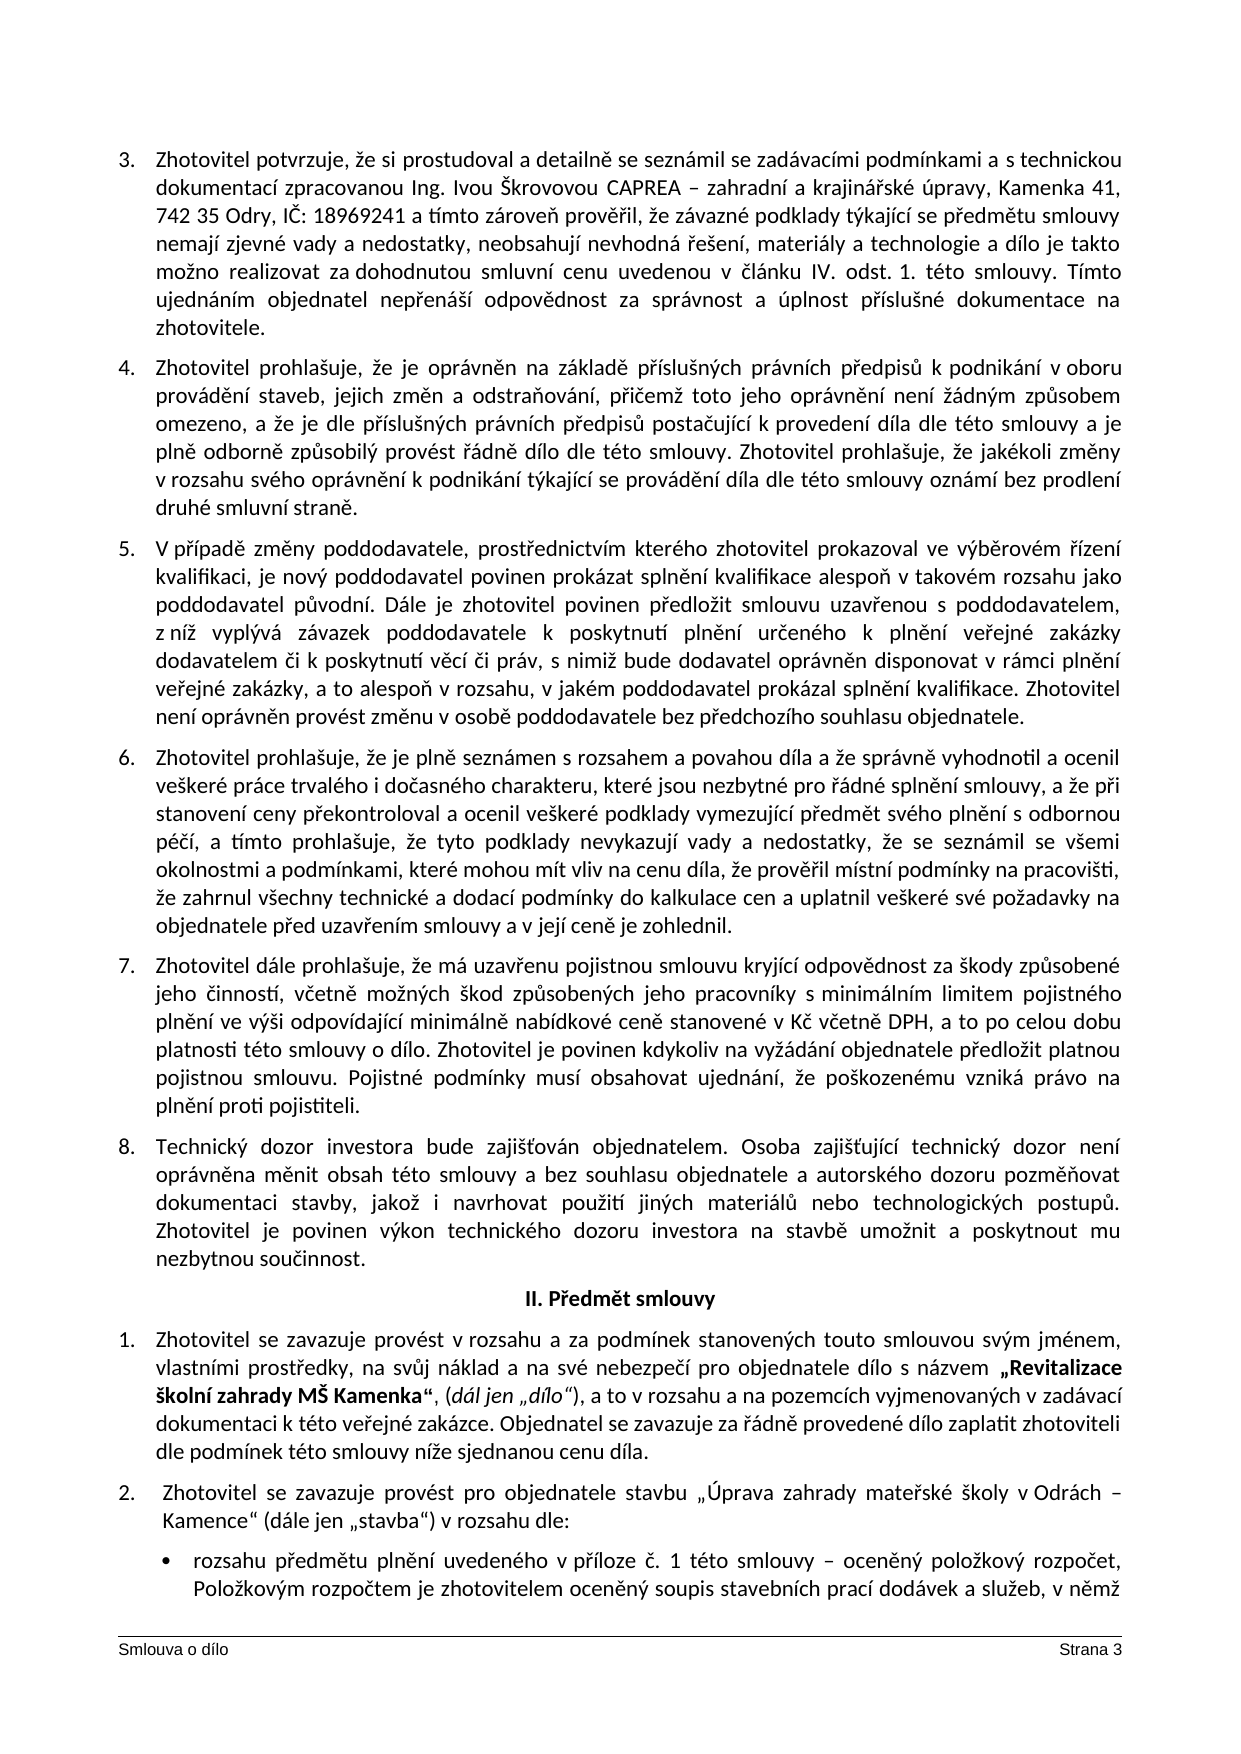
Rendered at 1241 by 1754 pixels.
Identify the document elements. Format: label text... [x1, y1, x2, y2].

list Zhotovitel se zavazuje provést v rozsahu a za podmínek stanovených touto smlouvou svým jménem, vlastními prostředky, na svůj náklad a na své nebezpečí pro objednatele dílo s názvem „Revitalizace školní zahrady MŠ Kamenka“, (dál jen „dílo“), a to v rozsahu a na pozemcích vyjmenovaných v zadávací dokumentaci k této veřejné zakázce. Objednatel se zavazuje za řádně provedené dílo zaplatit zhotoviteli dle podmínek této smlouvy níže sjednanou cenu díla. [118, 1325, 1122, 1465]
list V případě změny poddodavatele, prostřednictvím kterého zhotovitel prokazoval ve výběrovém řízení kvalifikaci, je nový poddodavatel povinen prokázat splnění kvalifikace alespoň v takovém rozsahu jako poddodavatel původní. Dále je zhotovitel povinen předložit smlouvu uzavřenou s poddodavatelem, z níž vyplývá závazek poddodavatele k poskytnutí plnění určeného k plnění veřejné zakázky dodavatelem či k poskytnutí věcí či práv, s nimiž bude dodavatel oprávněn disponovat v rámci plnění veřejné zakázky, a to alespoň v rozsahu, v jakém poddodavatel prokázal splnění kvalifikace. Zhotovitel není oprávněn provést změnu v osobě poddodavatele bez předchozího souhlasu objednatele. [118, 534, 1122, 730]
list Zhotovitel prohlašuje, že je oprávněn na základě příslušných právních předpisů k podnikání v oboru provádění staveb, jejich změn a odstraňování, přičemž toto jeho oprávnění není žádným způsobem omezeno, a že je dle příslušných právních předpisů postačující k provedení díla dle této smlouvy a je plně odborně způsobilý provést řádně dílo dle této smlouvy. Zhotovitel prohlašuje, že jakékoli změny v rozsahu svého oprávnění k podnikání týkající se provádění díla dle této smlouvy oznámí bez prodlení druhé smluvní straně. [118, 353, 1122, 522]
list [162, 1546, 1122, 1602]
list Zhotovitel se zavazuje provést pro objednatele stavbu „Úprava zahrady mateřské školy v Odrách – Kamence“ (dále jen „stavba“) v rozsahu dle: [118, 1478, 1122, 1534]
list Zhotovitel potvrzuje, že si prostudoval a detailně se seznámil se zadávacími podmínkami a s technickou dokumentací zpracovanou Ing. Ivou Škrovovou CAPREA – zahradní a krajinářské úpravy, Kamenka 41, 742 35 Odry, IČ: 18969241 a tímto zároveň prověřil, že závazné podklady týkající se předmětu smlouvy nemají zjevné vady a nedostatky, neobsahují nevhodná řešení, materiály a technologie a dílo je takto možno realizovat za dohodnutou smluvní cenu uvedenou v článku IV. odst. 1. této smlouvy. Tímto ujednáním objednatel nepřenáší odpovědnost za správnost a úplnost příslušné dokumentace na zhotovitele. [118, 145, 1122, 341]
list Technický dozor investora bude zajišťován objednatelem. Osoba zajišťující technický dozor není oprávněna měnit obsah této smlouvy a bez souhlasu objednatele a autorského dozoru pozměňovat dokumentaci stavby, jakož i navrhovat použití jiných materiálů nebo technologických postupů. Zhotovitel je povinen výkon technického dozoru investora na stavbě umožnit a poskytnout mu nezbytnou součinnost. [118, 1132, 1122, 1272]
list Zhotovitel prohlašuje, že je plně seznámen s rozsahem a povahou díla a že správně vyhodnotil a ocenil veškeré práce trvalého i dočasného charakteru, které jsou nezbytné pro řádné splnění smlouvy, a že při stanovení ceny překontroloval a ocenil veškeré podklady vymezující předmět svého plnění s odbornou péčí, a tímto prohlašuje, že tyto podklady nevykazují vady a nedostatky, že se seznámil se všemi okolnostmi a podmínkami, které mohou mít vliv na cenu díla, že prověřil místní podmínky na pracovišti, že zahrnul všechny technické a dodací podmínky do kalkulace cen a uplatnil veškeré své požadavky na objednatele před uzavřením smlouvy a v její ceně je zohlednil. [118, 743, 1122, 939]
list Zhotovitel dále prohlašuje, že má uzavřenu pojistnou smlouvu kryjící odpovědnost za škody způsobené jeho činností, včetně možných škod způsobených jeho pracovníky s minimálním limitem pojistného plnění ve výši odpovídající minimálně nabídkové ceně stanovené v Kč včetně DPH, a to po celou dobu platnosti této smlouvy o dílo. Zhotovitel je povinen kdykoliv na vyžádání objednatele předložit platnou pojistnou smlouvu. Pojistné podmínky musí obsahovat ujednání, že poškozenému vzniká právo na plnění proti pojistiteli. [118, 951, 1122, 1119]
text II. Předmět smlouvy [118, 1284, 1122, 1313]
